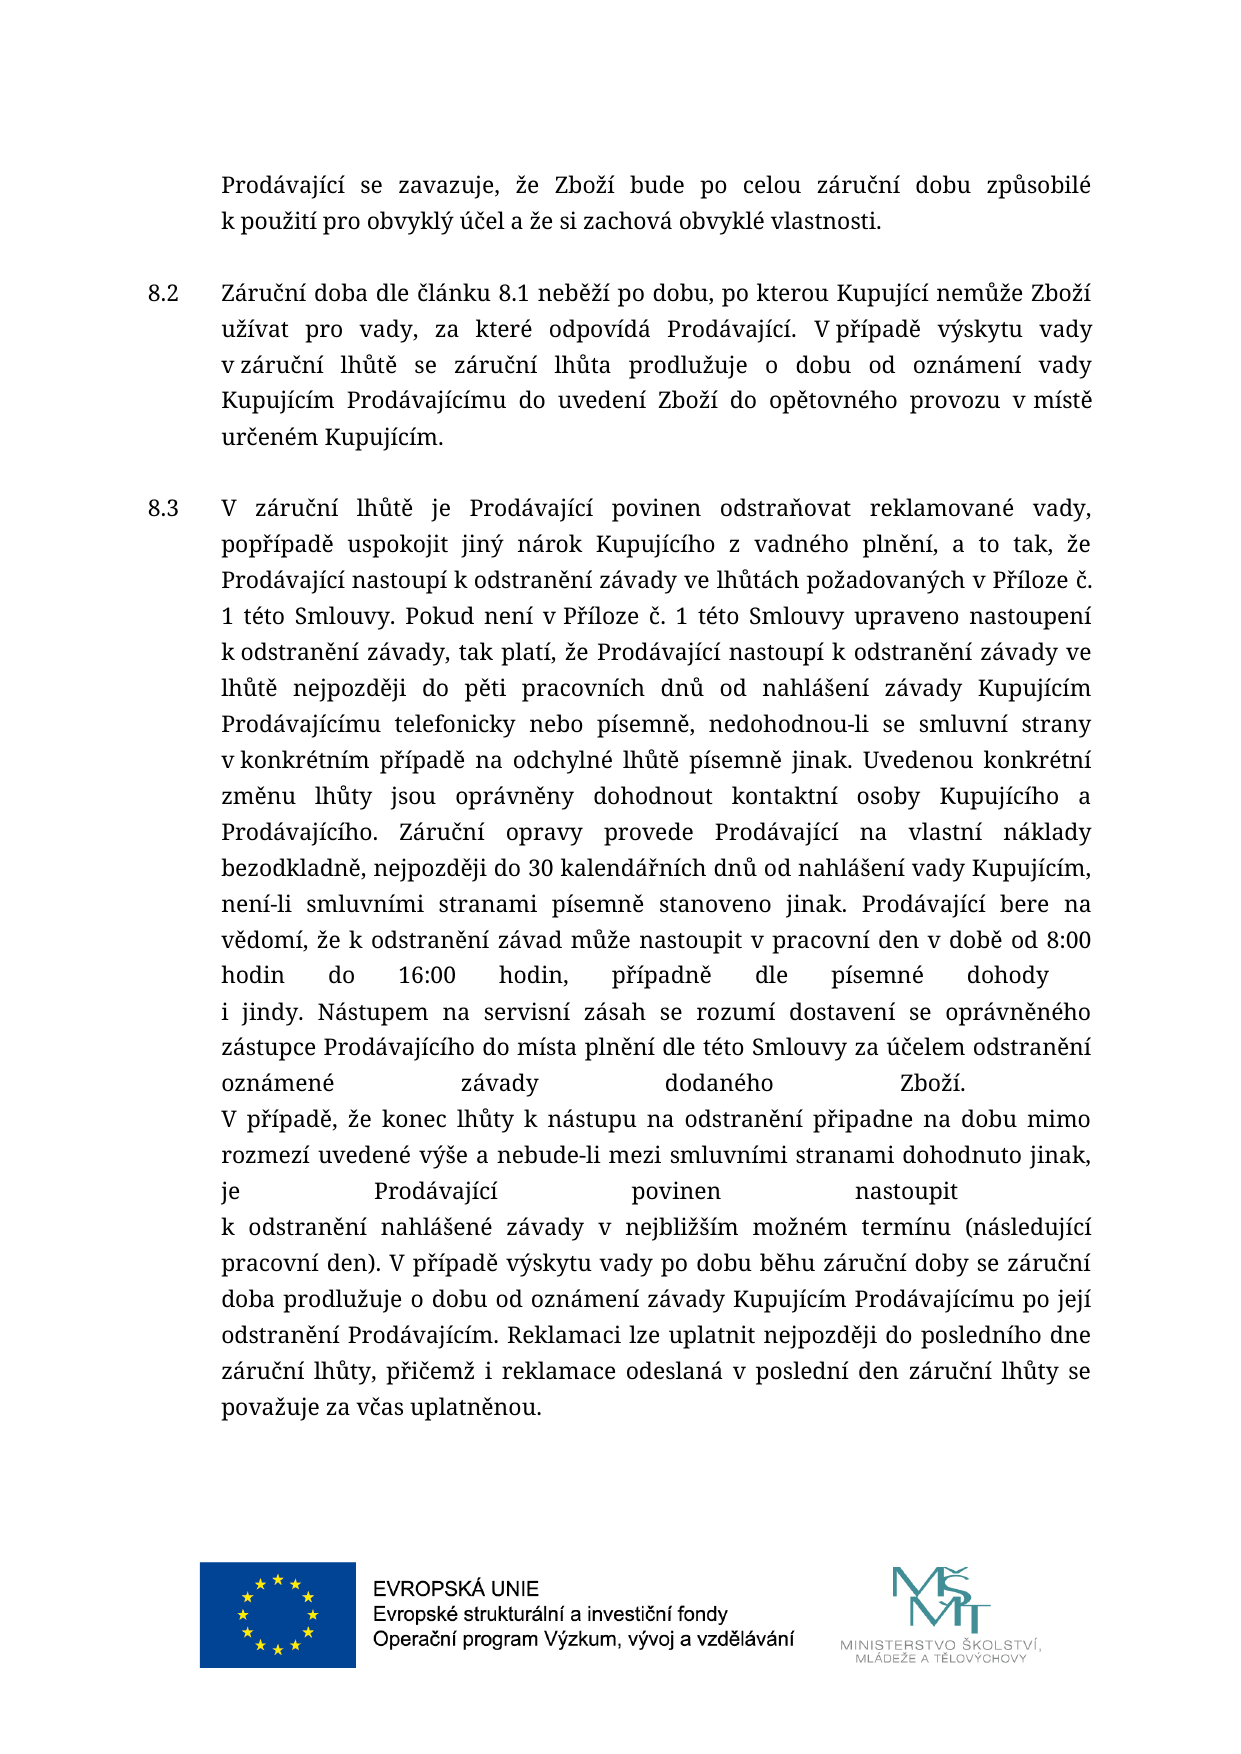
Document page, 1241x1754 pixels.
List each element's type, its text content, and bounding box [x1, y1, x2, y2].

text Prodávající se zavazuje, že Zboží bude po celou záruční dobu způsobilé k použití pro obvyklý účel a že si zachová obvyklé vlastnosti. [221, 169, 1093, 236]
text 8.3 V záruční lhůtě je Prodávající povinen odstraňovat reklamované vady, popřípadě uspokojit jiný nárok Kupujícího z vadného plnění, a to tak, že Prodávající nastoupí k odstranění závady ve lhůtách požadovaných v Příloze č. 1 této Smlouvy. Pokud není v Příloze č. 1 této Smlouvy upraveno nastoupení k odstranění závady, tak platí, že Prodávající nastoupí k odstranění závady ve lhůtě nejpozději do pěti pracovních dnů od nahlášení závady Kupujícím Prodávajícímu telefonicky nebo písemně, nedohodnou-li se smluvní strany v konkrétním případě na odchylné lhůtě písemně jinak. Uvedenou konkrétní změnu lhůty jsou oprávněny dohodnout kontaktní osoby Kupujícího a Prodávajícího. Záruční opravy provede Prodávající na vlastní náklady bezodkladně, nejpozději do 30 kalendářních dnů od nahlášení vady Kupujícím, není-li smluvními stranami písemně stanoveno jinak. Prodávající bere na vědomí, že k odstranění závad může nastoupit v pracovní den v době od 8:00 hodin do 16:00 hodin, případně dle písemné dohody i jindy. Nástupem na servisní zásah se rozumí dostavení se oprávněného zástupce Prodávajícího do místa plnění dle této Smlouvy za účelem odstranění oznámené závady dodaného Zboží. V případě, že konec lhůty k nástupu na odstranění připadne na dobu mimo rozmezí uvedené výše a nebude-li mezi smluvními stranami dohodnuto jinak, je Prodávající povinen nastoupit k odstranění nahlášené závady v nejbližším možném termínu (následující pracovní den). V případě výskytu vady po dobu běhu záruční doby se záruční doba prodlužuje o dobu od oznámení závady Kupujícím Prodávajícímu po její odstranění Prodávajícím. Reklamaci lze uplatnit nejpozději do posledního dne záruční lhůty, přičemž i reklamace odeslaná v poslední den záruční lhůty se považuje za včas uplatněnou. [148, 492, 1093, 1422]
picture [147, 1509, 1093, 1720]
text 8.2 Záruční doba dle článku 8.1 neběží po dobu, po kterou Kupující nemůže Zboží užívat pro vady, za které odpovídá Prodávající. V případě výskytu vady v záruční lhůtě se záruční lhůta prodlužuje o dobu od oznámení vady Kupujícím Prodávajícímu do uvedení Zboží do opětovného provozu v místě určeném Kupujícím. [148, 277, 1093, 452]
